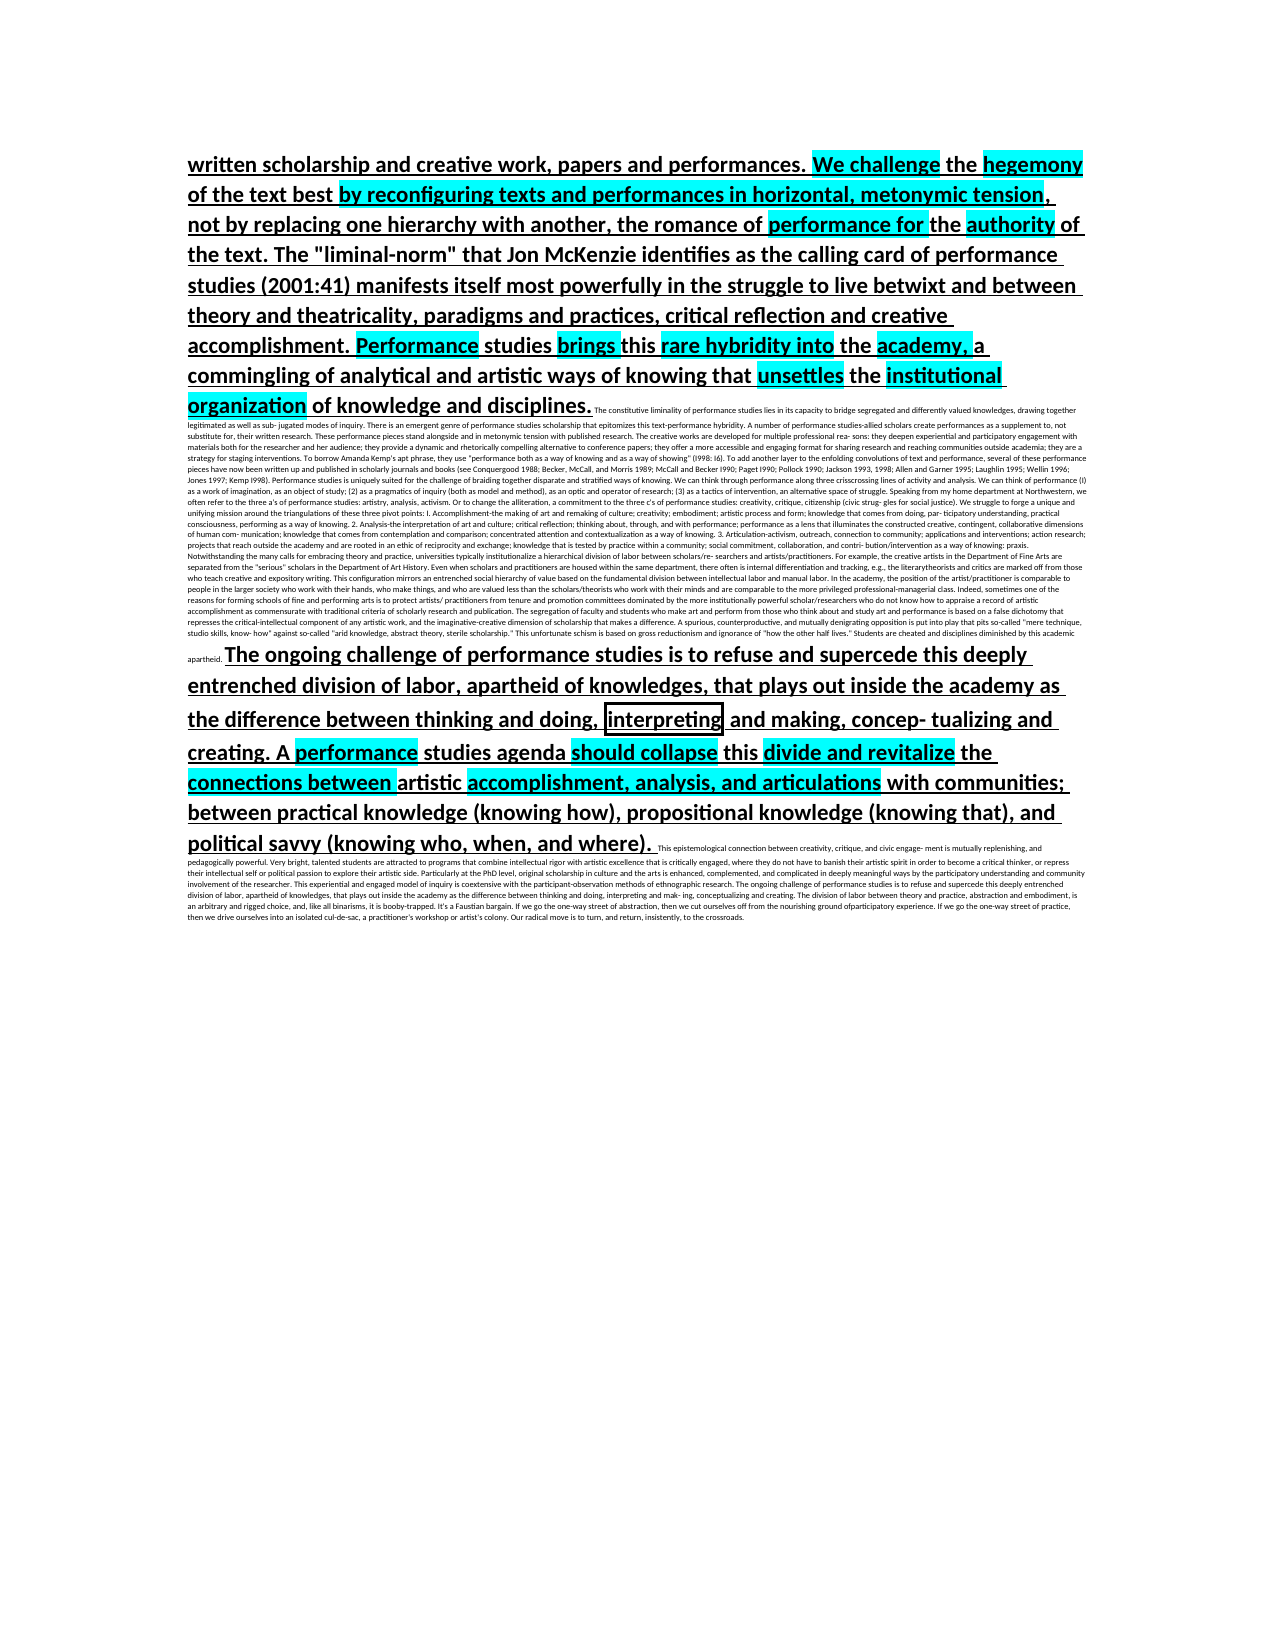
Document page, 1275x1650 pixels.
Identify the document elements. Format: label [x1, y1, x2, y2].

text [187, 150, 1087, 922]
